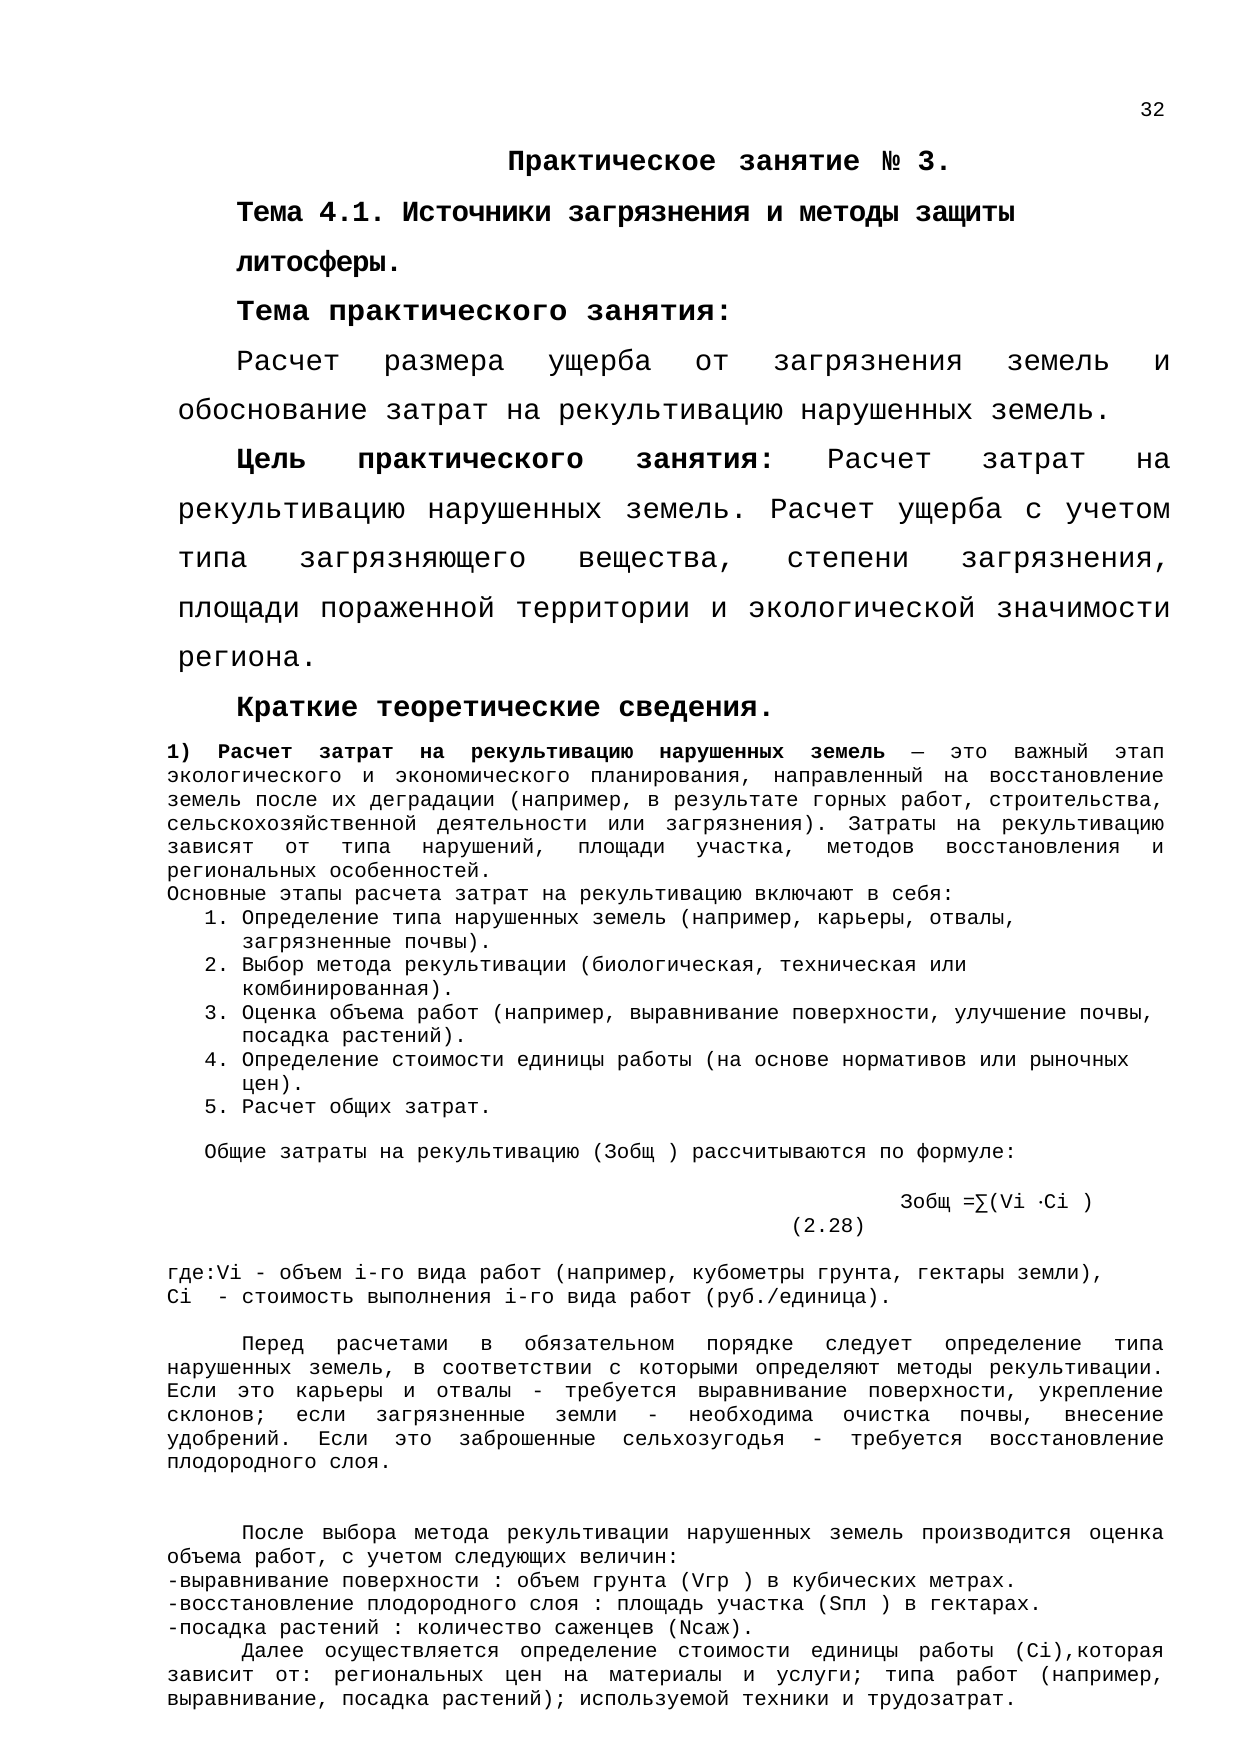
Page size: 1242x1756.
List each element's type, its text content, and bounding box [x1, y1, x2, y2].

text Практическое занятие № 3. [236, 146, 1164, 180]
text где:Vi - объем i-го вида работ (например, кубометры грунта, гектары земли), [167, 1262, 1164, 1286]
text Основные этапы расчета затрат на рекультивацию включают в себя: [167, 883, 1164, 907]
text Цель практического занятия: Расчет затрат на рекультивацию нарушенных земель. Расчет ущерба с учетом типа загрязняющего вещества, степени загрязнения, площади пораженной территории и экологической значимости региона. [177, 445, 1171, 676]
list Выбор метода рекультивации (биологическая, техническая или комбинированная). [204, 954, 1164, 1002]
text Общие затраты на рекультивацию (Зобщ ) рассчитываются по формуле: [167, 1141, 1164, 1164]
list Определение стоимости единицы работы (на основе нормативов или рыночных цен). [204, 1049, 1164, 1096]
list Оценка объема работ (например, выравнивание поверхности, улучшение почвы, посадка растений). [204, 1002, 1164, 1049]
text Перед расчетами в обязательном порядке следует определение типа нарушенных земель, в соответствии с которыми определяют методы рекультивации. Если это карьеры и отвалы - требуется выравнивание поверхности, укрепление склонов; если загрязненные земли - необходима очистка почвы, внесение удобрений. Если это заброшенные сельхозугодья - требуется восстановление плодородного слоя. [167, 1333, 1164, 1475]
text Тема 4.1. Источники загрязнения и методы защиты литосферы. [236, 197, 1164, 280]
text Зобщ =∑(Vi ⋅Ci ) (2.28) [167, 1188, 1164, 1238]
text -восстановление плодородного слоя : площадь участка (Sпл ) в гектарах. [167, 1593, 1164, 1617]
text После выбора метода рекультивации нарушенных земель производится оценка объема работ, с учетом следующих величин: [167, 1522, 1164, 1569]
text Краткие теоретические сведения. [177, 692, 1109, 725]
list Расчет общих затрат. [204, 1096, 1164, 1120]
text -выравнивание поверхности : объем грунта (Vгр ) в кубических метрах. [167, 1569, 1164, 1593]
text 1) Расчет затрат на рекультивацию нарушенных земель — это важный этап экологического и экономического планирования, направленный на восстановление земель после их деградации (например, в результате горных работ, строительства, сельскохозяйственной деятельности или загрязнения). Затраты на рекультивацию зависят от типа нарушений, площади участка, методов восстановления и региональных особенностей. [167, 742, 1164, 883]
list Определение типа нарушенных земель (например, карьеры, отвалы, загрязненные почвы). [204, 907, 1164, 954]
text Расчет размера ущерба от загрязнения земель и обоснование затрат на рекультивацию нарушенных земель. [177, 346, 1171, 428]
text -посадка растений : количество саженцев (Nсаж). [167, 1617, 1164, 1641]
text Тема практического занятия: [236, 296, 1164, 329]
text Далее осуществляется определение стоимости единицы работы (Ci),которая зависит от: региональных цен на материалы и услуги; типа работ (например, выравнивание, посадка растений); используемой техники и трудозатрат. [167, 1641, 1164, 1711]
text Ci - стоимость выполнения i-го вида работ (руб./единица). [167, 1286, 1164, 1309]
